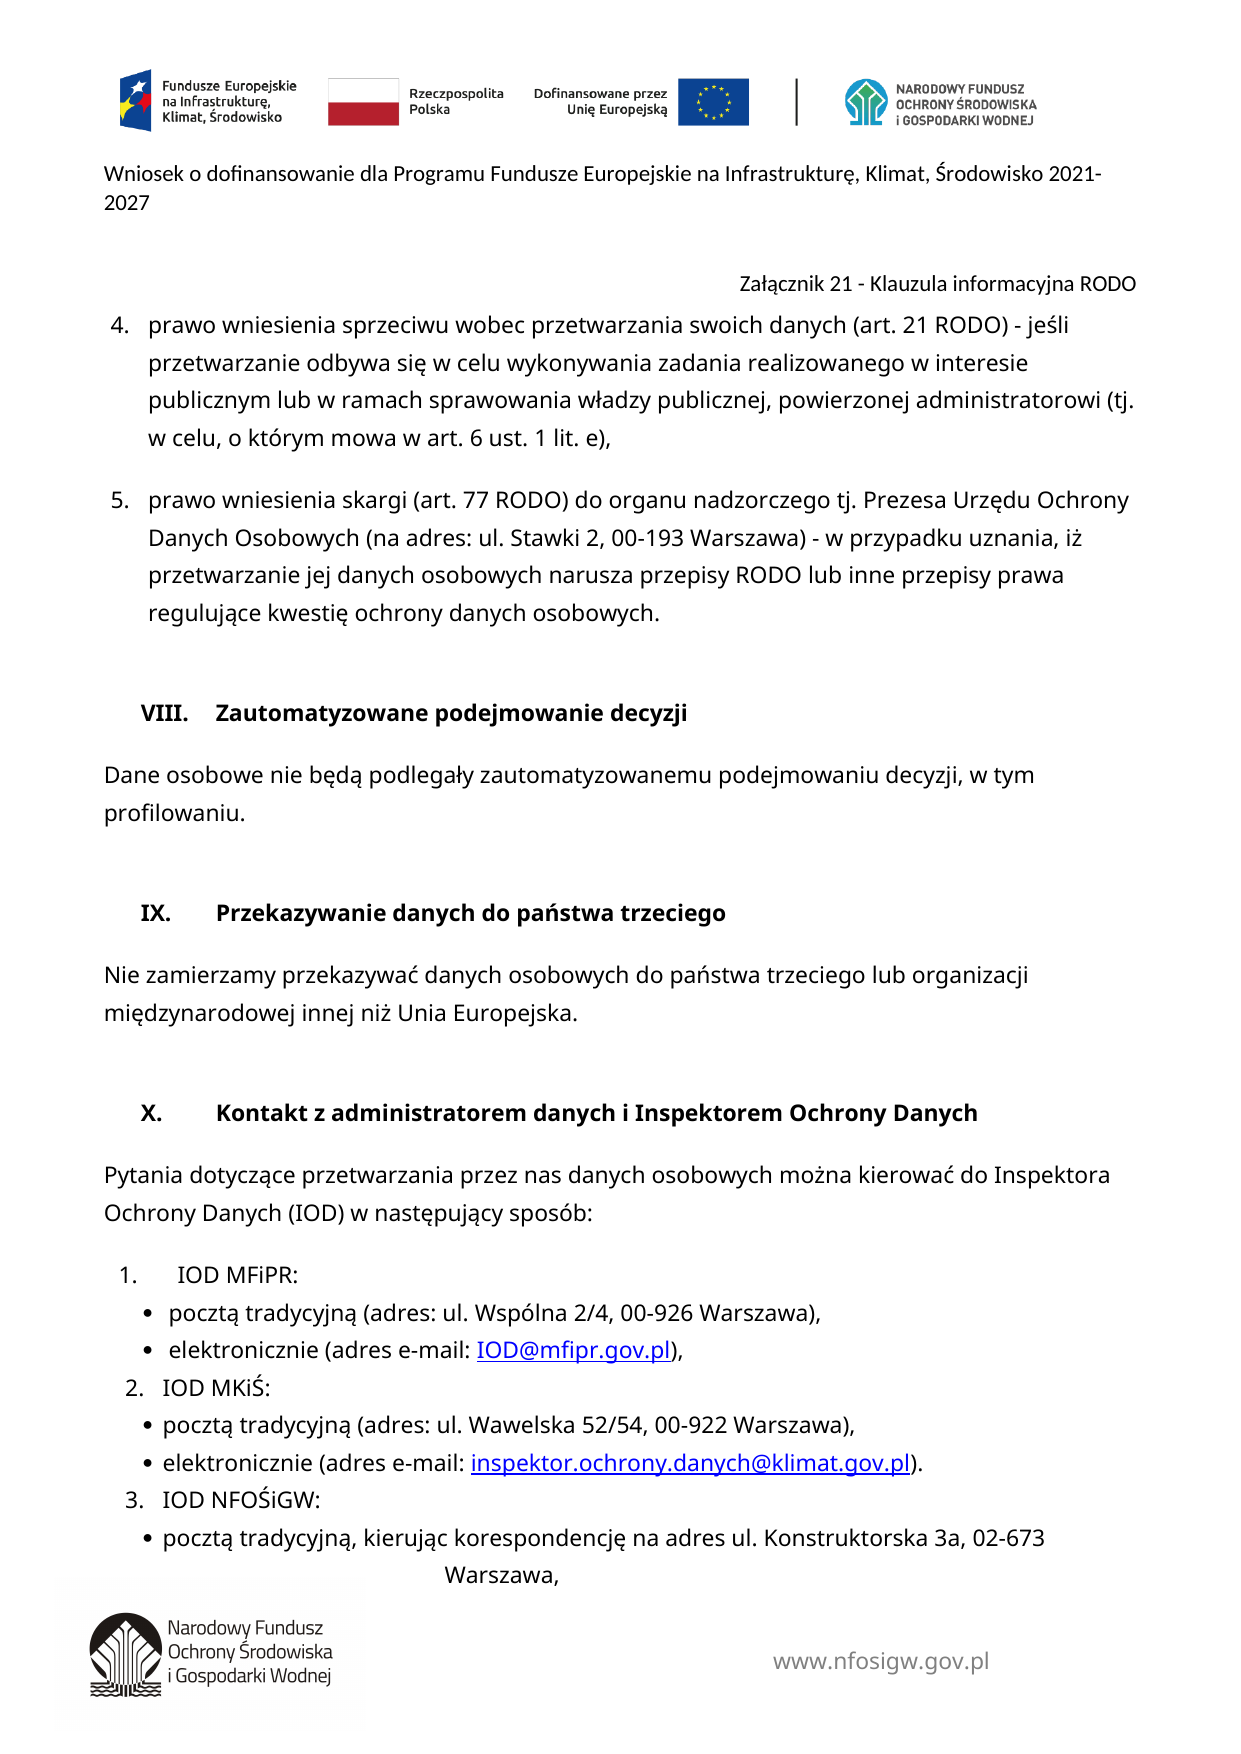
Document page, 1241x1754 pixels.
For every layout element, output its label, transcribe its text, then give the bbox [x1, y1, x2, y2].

list IOD MKiŚ: [125, 1372, 1137, 1403]
list Zautomatyzowane podejmowanie decyzji [141, 697, 1137, 728]
list Kontakt z administratorem danych i Inspektorem Ochrony Danych [141, 1097, 1137, 1128]
list prawo wniesienia skargi (art. 77 RODO) do organu nadzorczego tj. Prezesa Urzędu Ochrony Danych Osobowych (na adres: ul. Stawki 2, 00-193 Warszawa) - w przypadku uznania, iż przetwarzanie jej danych osobowych narusza przepisy RODO lub inne przepisy prawa regulujące kwestię ochrony danych osobowych. [110, 484, 1137, 628]
text Pytania dotyczące przetwarzania przez nas danych osobowych można kierować do Inspektora Ochrony Danych (IOD) w następujący sposób: [103, 1159, 1137, 1228]
list elektronicznie (adres e-mail: IOD@mfipr.gov.pl), [144, 1334, 1137, 1365]
picture [53, 1577, 366, 1731]
list IOD NFOŚiGW: [125, 1484, 1137, 1515]
picture [103, 53, 1049, 147]
text Dane osobowe nie będą podlegały zautomatyzowanemu podejmowaniu decyzji, w tym profilowaniu. [103, 759, 1137, 828]
list pocztą tradycyjną, kierując korespondencję na adres ul. Konstruktorska 3a, 02-673 Warszawa, [144, 1522, 1137, 1590]
list prawo wniesienia sprzeciwu wobec przetwarzania swoich danych (art. 21 RODO) - jeśli przetwarzanie odbywa się w celu wykonywania zadania realizowanego w interesie publicznym lub w ramach sprawowania władzy publicznej, powierzonej administratorowi (tj. w celu, o którym mowa w art. 6 ust. 1 lit. e), [110, 309, 1137, 453]
list pocztą tradycyjną (adres: ul. Wawelska 52/54, 00-922 Warszawa), [144, 1409, 1137, 1440]
text Nie zamierzamy przekazywać danych osobowych do państwa trzeciego lub organizacji międzynarodowej innej niż Unia Europejska. [103, 959, 1137, 1028]
list elektronicznie (adres e-mail: inspektor.ochrony.danych@klimat.gov.pl). [144, 1447, 1137, 1478]
list Przekazywanie danych do państwa trzeciego [141, 897, 1137, 928]
list pocztą tradycyjną (adres: ul. Wspólna 2/4, 00-926 Warszawa), [144, 1297, 1137, 1328]
list IOD MFiPR: [118, 1259, 1137, 1290]
